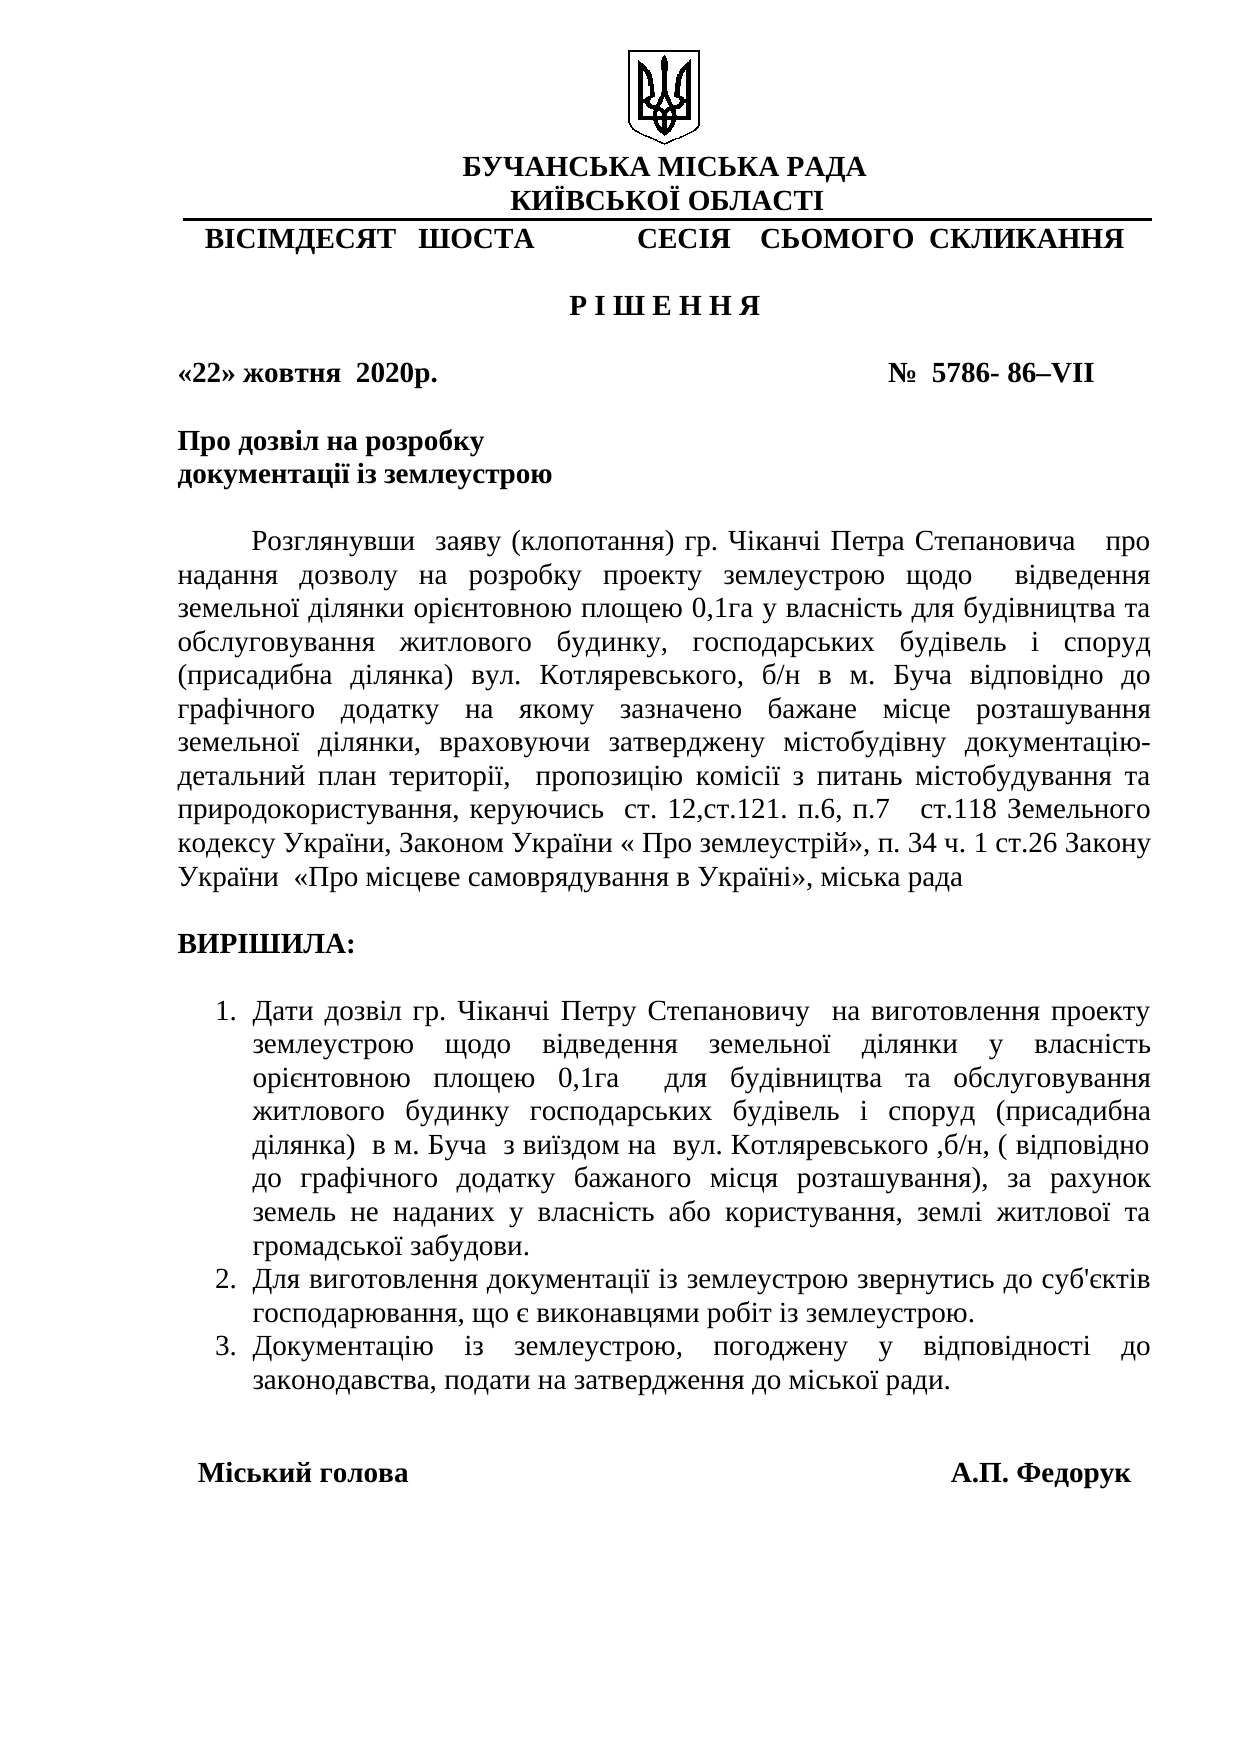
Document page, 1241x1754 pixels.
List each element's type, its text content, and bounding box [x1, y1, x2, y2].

text ВІСІМДЕСЯТ ШОСТА СЕСІЯ СЬОМОГО СКЛИКАННЯ [177, 221, 1152, 255]
text документації із землеустрою [177, 456, 1152, 490]
text Р І Ш Е Н Н Я [177, 288, 1152, 322]
text Розглянувши заяву (клопотання) гр. Чіканчі Петра Степановича про надання дозволу на розробку проекту землеустрою щодо відведення земельної ділянки орієнтовною площею 0,1га у власність для будівництва та обслуговування житлового будинку, господарських будівель і споруд (присадибна ділянка) вул. Котляревського, б/н в м. Буча відповідно до графічного додатку на якому зазначено бажане місце розташування земельної ділянки, враховуючи затверджену містобудівну документацію- детальний план території, пропозицію комісії з питань містобудування та природокористування, керуючись ст. 12,ст.121. п.6, п.7 ст.118 Земельного кодексу України, Законом України « Про землеустрій», п. 34 ч. 1 ст.26 Закону України «Про місцеве самоврядування в Україні», міська рада [177, 523, 1152, 892]
list Документацію із землеустрою, погоджену у відповідності до законодавства, подати на затвердження до міської ради. [215, 1328, 1152, 1395]
text Міський голова А.П. Федорук [177, 1455, 1152, 1488]
text ВИРІШИЛА: [177, 926, 1152, 959]
text «22» жовтня 2020р. № 5786- 86–VІІ [177, 356, 1152, 389]
list Для виготовлення документації із землеустрою звернутись до суб'єктів господарювання, що є виконавцями робіт із землеустрою. [215, 1261, 1152, 1328]
text КИЇВСЬКОЇ ОБЛАСТІ [183, 183, 1152, 218]
list Дати дозвіл гр. Чіканчі Петру Степановичу на виготовлення проекту землеустрою щодо відведення земельної ділянки у власність орієнтовною площею 0,1га для будівництва та обслуговування житлового будинку господарських будівель і споруд (присадибна ділянка) в м. Буча з виїздом на вул. Котляревського ,б/н, ( відповідно до графічного додатку бажаного місця розташування), за рахунок земель не наданих у власність або користування, землі житлової та громадської забудови. [215, 993, 1152, 1261]
text БУЧАНСЬКА МІСЬКА РАДА [177, 149, 1152, 183]
text Про дозвіл на розробку [177, 423, 1152, 456]
